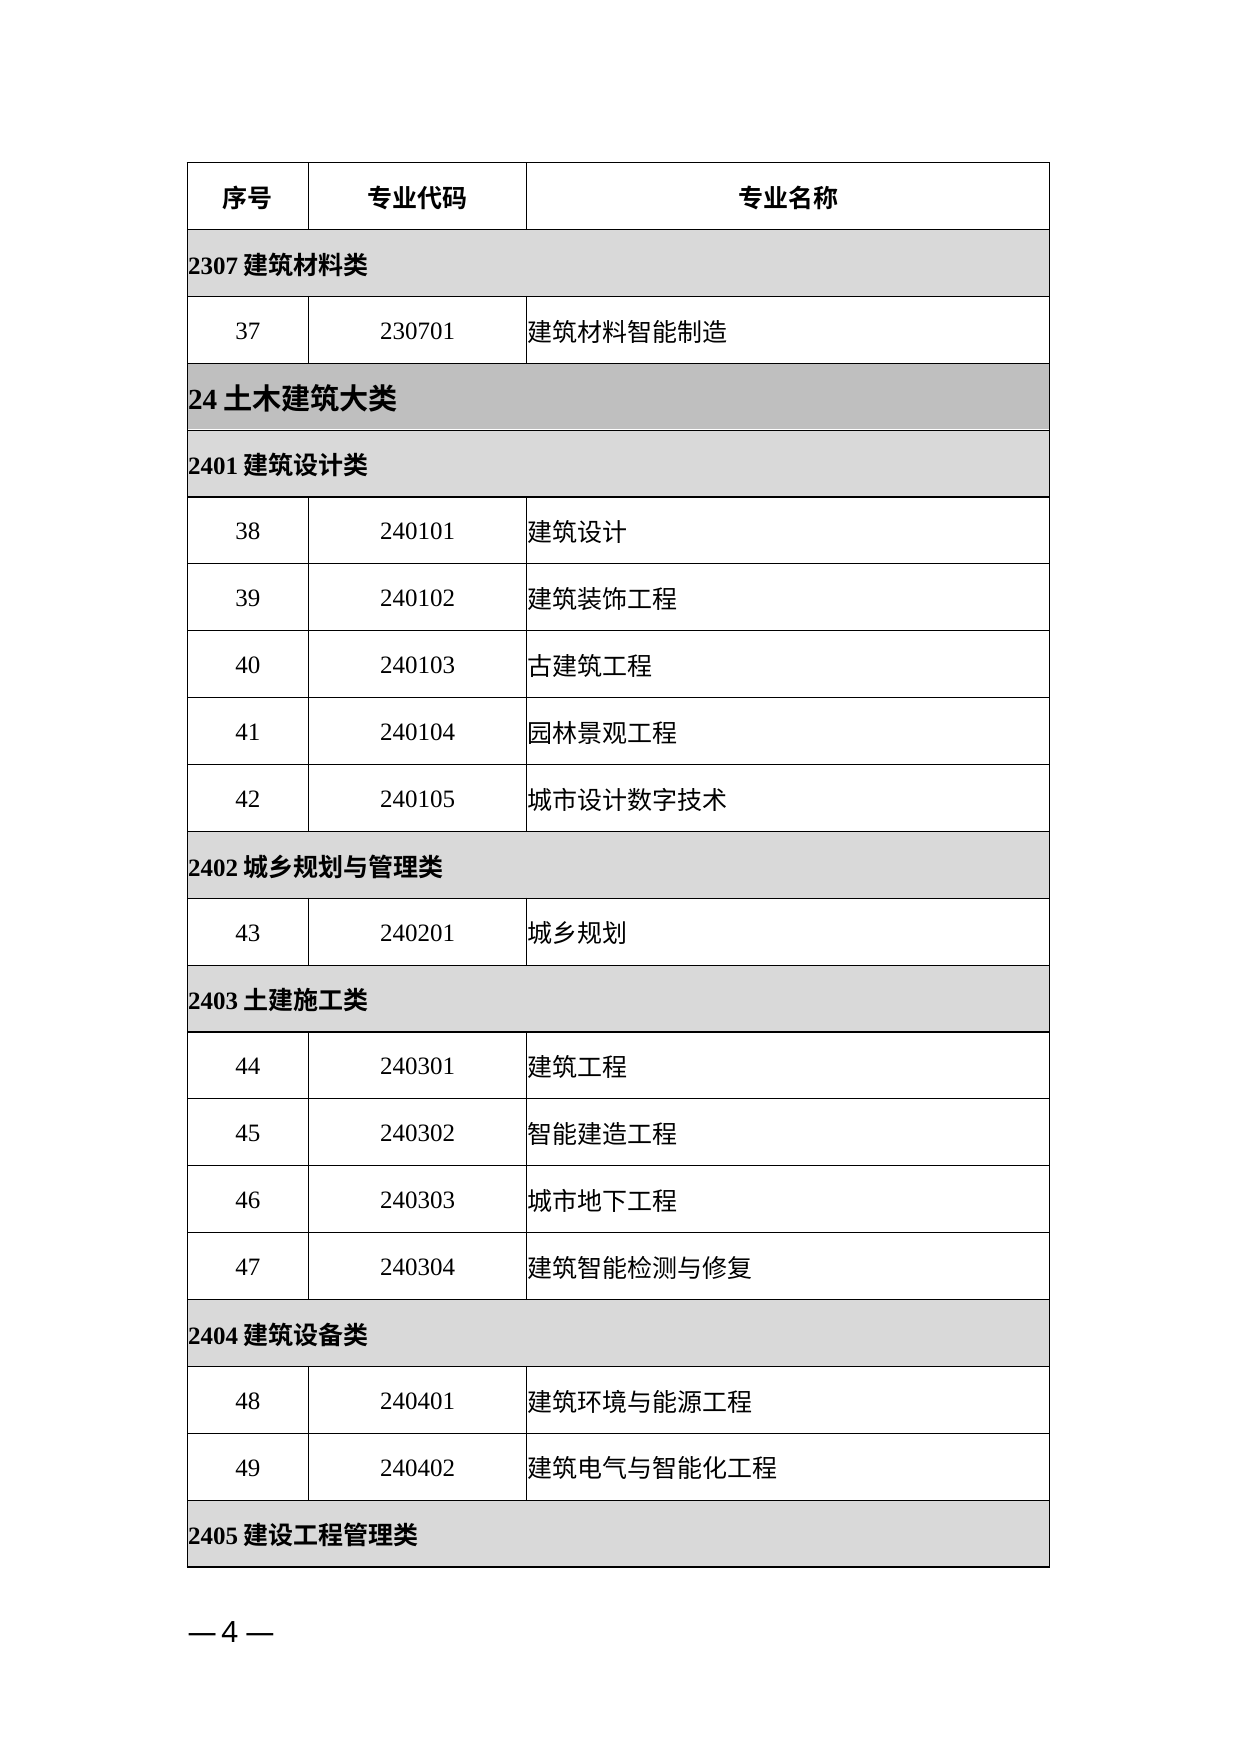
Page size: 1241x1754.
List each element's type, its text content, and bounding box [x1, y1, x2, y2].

table_cell 43 [188, 899, 308, 964]
table_header 序号 [188, 163, 308, 229]
table_cell 230701 [309, 297, 526, 363]
table_cell 40 [188, 631, 308, 697]
table_cell 城乡规划 [527, 899, 1049, 964]
table_cell 240304 [309, 1233, 526, 1299]
table_cell 49 [188, 1434, 308, 1499]
table_cell 建筑材料智能制造 [527, 297, 1049, 363]
table_cell 240105 [309, 765, 526, 831]
table_cell 2404建筑设备类 [188, 1300, 1049, 1366]
table_cell 46 [188, 1166, 308, 1232]
table_cell 建筑工程 [527, 1033, 1049, 1098]
table_cell 城市地下工程 [527, 1166, 1049, 1232]
table_cell 240103 [309, 631, 526, 697]
table_cell 古建筑工程 [527, 631, 1049, 697]
table_cell 2307建筑材料类 [188, 230, 1049, 296]
table_cell 240102 [309, 564, 526, 630]
table_cell 240101 [309, 498, 526, 563]
table_cell 39 [188, 564, 308, 630]
table_cell 智能建造工程 [527, 1099, 1049, 1165]
table_cell 48 [188, 1367, 308, 1433]
table_cell 建筑环境与能源工程 [527, 1367, 1049, 1433]
table_cell 建筑装饰工程 [527, 564, 1049, 630]
table_cell 240302 [309, 1099, 526, 1165]
table_cell 45 [188, 1099, 308, 1165]
table_cell 44 [188, 1033, 308, 1098]
table_cell 建筑设计 [527, 498, 1049, 563]
table_cell 38 [188, 498, 308, 563]
table_cell 240301 [309, 1033, 526, 1098]
table_cell 37 [188, 297, 308, 363]
table_cell 园林景观工程 [527, 698, 1049, 764]
table_cell 240104 [309, 698, 526, 764]
table_cell 2403土建施工类 [188, 966, 1049, 1031]
table_cell 24土木建筑大类 [188, 364, 1049, 429]
table_cell 2405建设工程管理类 [188, 1501, 1049, 1566]
table_cell 42 [188, 765, 308, 831]
table_header 专业名称 [527, 163, 1049, 229]
table_cell 240402 [309, 1434, 526, 1499]
table_cell 建筑电气与智能化工程 [527, 1434, 1049, 1499]
table_header 专业代码 [309, 163, 526, 229]
table_cell 2401建筑设计类 [188, 431, 1049, 496]
table_cell 建筑智能检测与修复 [527, 1233, 1049, 1299]
table_cell 47 [188, 1233, 308, 1299]
table_cell 城市设计数字技术 [527, 765, 1049, 831]
table_cell 240401 [309, 1367, 526, 1433]
table_cell 2402城乡规划与管理类 [188, 832, 1049, 898]
table_cell 240201 [309, 899, 526, 964]
table_cell 240303 [309, 1166, 526, 1232]
table_cell 41 [188, 698, 308, 764]
